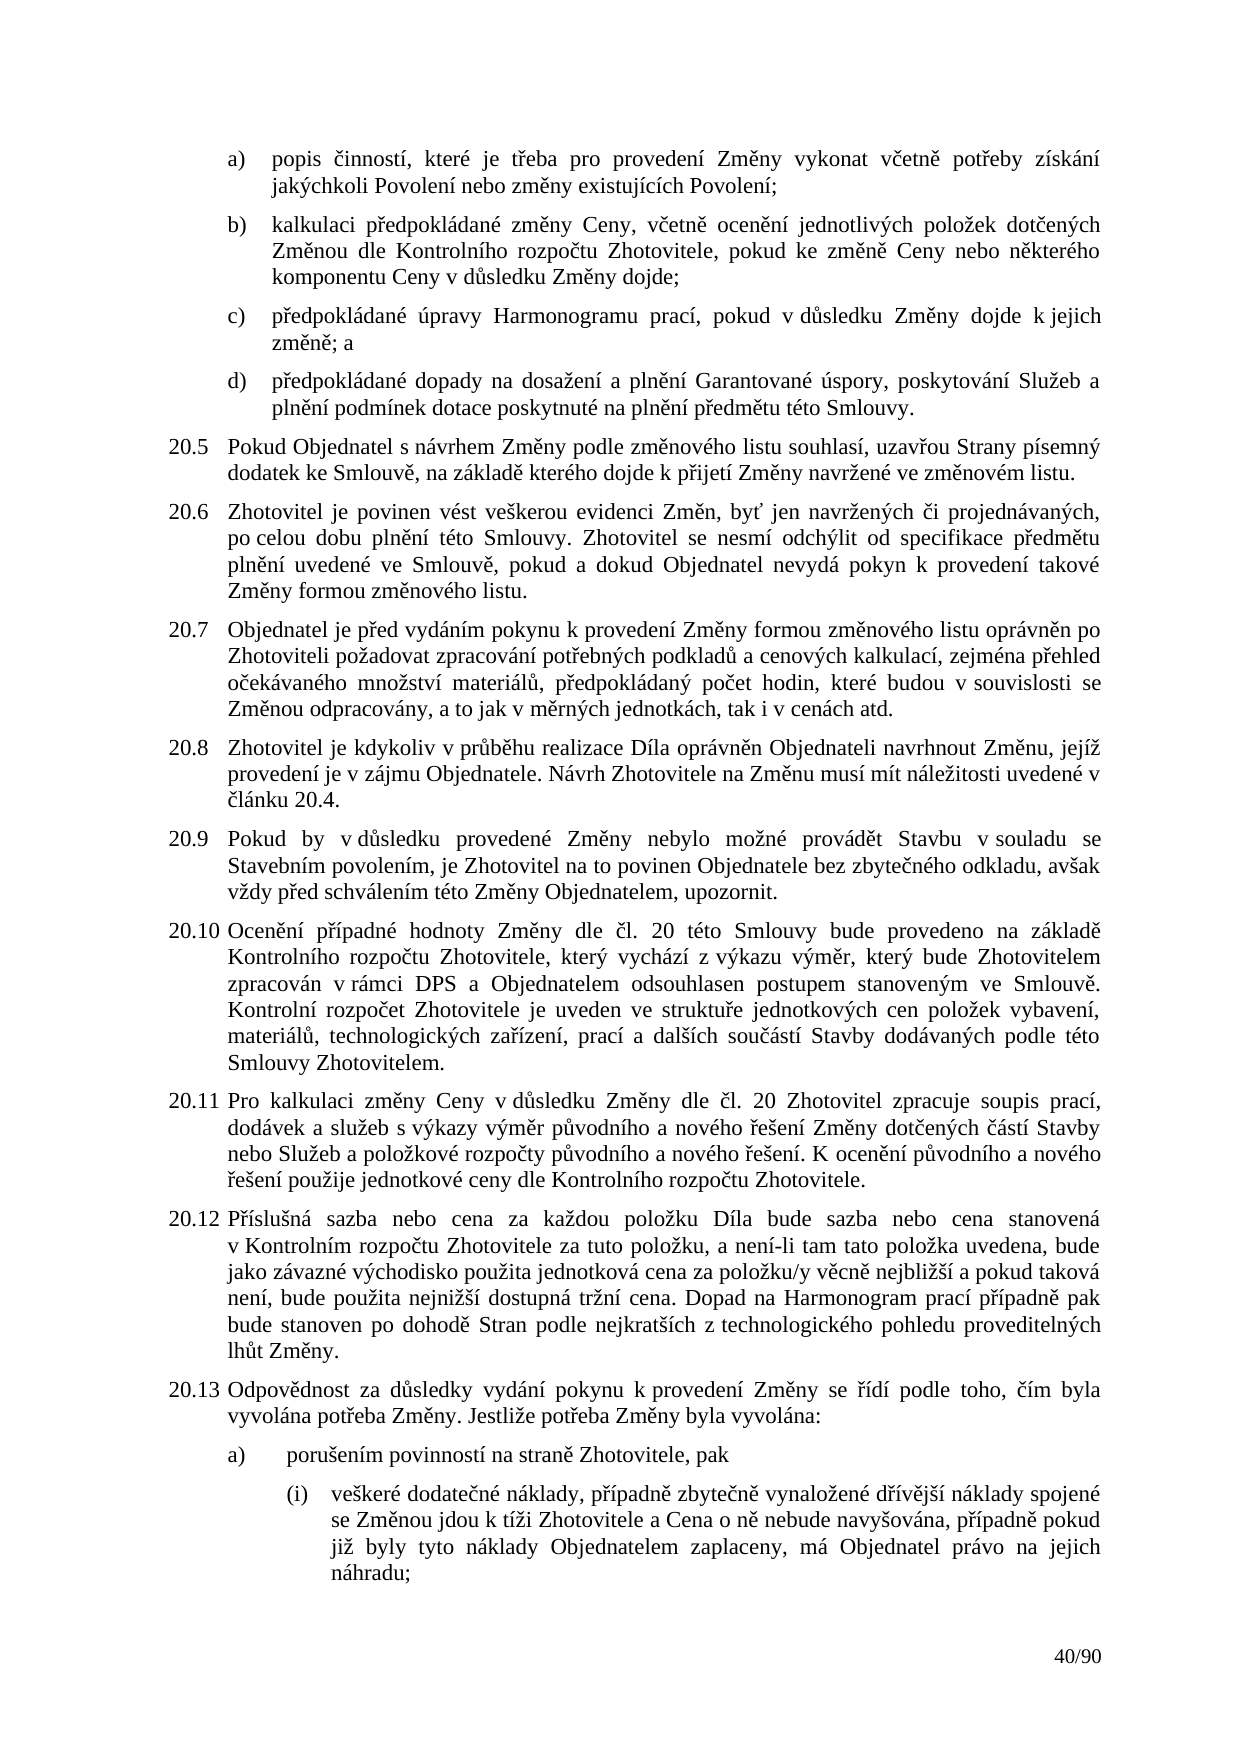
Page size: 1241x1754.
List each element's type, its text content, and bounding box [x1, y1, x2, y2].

text Odpovědnost za důsledky vydání pokynu k provedení Změny se řídí podle toho, čím byla vyvolána potřeba Změny. Jestliže potřeba Změny byla vyvolána: [168, 1376, 1101, 1429]
list předpokládané dopady na dosažení a plnění Garantované úspory, poskytování Služeb a plnění podmínek dotace poskytnuté na plnění předmětu této Smlouvy. [227, 367, 1101, 420]
text Příslušná sazba nebo cena za každou položku Díla bude sazba nebo cena stanovená v Kontrolním rozpočtu Zhotovitele za tuto položku, a není-li tam tato položka uvedena, bude jako závazné východisko použita jednotková cena za položku/y věcně nejbližší a pokud taková není, bude použita nejnižší dostupná tržní cena. Dopad na Harmonogram prací případně pak bude stanoven po dohodě Stran podle nejkratších z technologického pohledu proveditelných lhůt Změny. [168, 1205, 1101, 1363]
text Objednatel je před vydáním pokynu k provedení Změny formou změnového listu oprávněn po Zhotoviteli požadovat zpracování potřebných podkladů a cenových kalkulací, zejména přehled očekávaného množství materiálů, předpokládaný počet hodin, které budou v souvislosti se Změnou odpracovány, a to jak v měrných jednotkách, tak i v cenách atd. [168, 616, 1101, 721]
text Ocenění případné hodnoty Změny dle čl. 20 této Smlouvy bude provedeno na základě Kontrolního rozpočtu Zhotovitele, který vychází z výkazu výměr, který bude Zhotovitelem zpracován v rámci DPS a Objednatelem odsouhlasen postupem stanoveným ve Smlouvě. Kontrolní rozpočet Zhotovitele je uveden ve struktuře jednotkových cen položek vybavení, materiálů, technologických zařízení, prací a dalších součástí Stavby dodávaných podle této Smlouvy Zhotovitelem. [168, 917, 1101, 1075]
text Zhotovitel je povinen vést veškerou evidenci Změn, byť jen navržených či projednávaných, po celou dobu plnění této Smlouvy. Zhotovitel se nesmí odchýlit od specifikace předmětu plnění uvedené ve Smlouvě, pokud a dokud Objednatel nevydá pokyn k provedení takové Změny formou změnového listu. [168, 498, 1101, 603]
text Pokud by v důsledku provedené Změny nebylo možné provádět Stavbu v souladu se Stavebním povolením, je Zhotovitel na to povinen Objednatele bez zbytečného odkladu, avšak vždy před schválením této Změny Objednatelem, upozornit. [168, 825, 1101, 904]
text Zhotovitel je kdykoliv v průběhu realizace Díla oprávněn Objednateli navrhnout Změnu, jejíž provedení je v zájmu Objednatele. Návrh Zhotovitele na Změnu musí mít náležitosti uvedené v článku 20.4. [168, 734, 1101, 813]
list porušením povinností na straně Zhotovitele, pak [227, 1441, 1101, 1468]
text Pro kalkulaci změny Ceny v důsledku Změny dle čl. 20 Zhotovitel zpracuje soupis prací, dodávek a služeb s výkazy výměr původního a nového řešení Změny dotčených částí Stavby nebo Služeb a položkové rozpočty původního a nového řešení. K ocenění původního a nového řešení použije jednotkové ceny dle Kontrolního rozpočtu Zhotovitele. [168, 1087, 1101, 1193]
list popis činností, které je třeba pro provedení Změny vykonat včetně potřeby získání jakýchkoli Povolení nebo změny existujících Povolení; [227, 146, 1101, 198]
list kalkulaci předpokládané změny Ceny, včetně ocenění jednotlivých položek dotčených Změnou dle Kontrolního rozpočtu Zhotovitele, pokud ke změně Ceny nebo některého komponentu Ceny v důsledku Změny dojde; [227, 211, 1101, 290]
list veškeré dodatečné náklady, případně zbytečně vynaložené dřívější náklady spojené se Změnou jdou k tíži Zhotovitele a Cena o ně nebude navyšována, případně pokud již byly tyto náklady Objednatelem zaplaceny, má Objednatel právo na jejich náhradu; [286, 1480, 1101, 1586]
text Pokud Objednatel s návrhem Změny podle změnového listu souhlasí, uzavřou Strany písemný dodatek ke Smlouvě, na základě kterého dojde k přijetí Změny navržené ve změnovém listu. [168, 433, 1101, 485]
list předpokládané úpravy Harmonogramu prací, pokud v důsledku Změny dojde k jejich změně; a [227, 302, 1101, 355]
